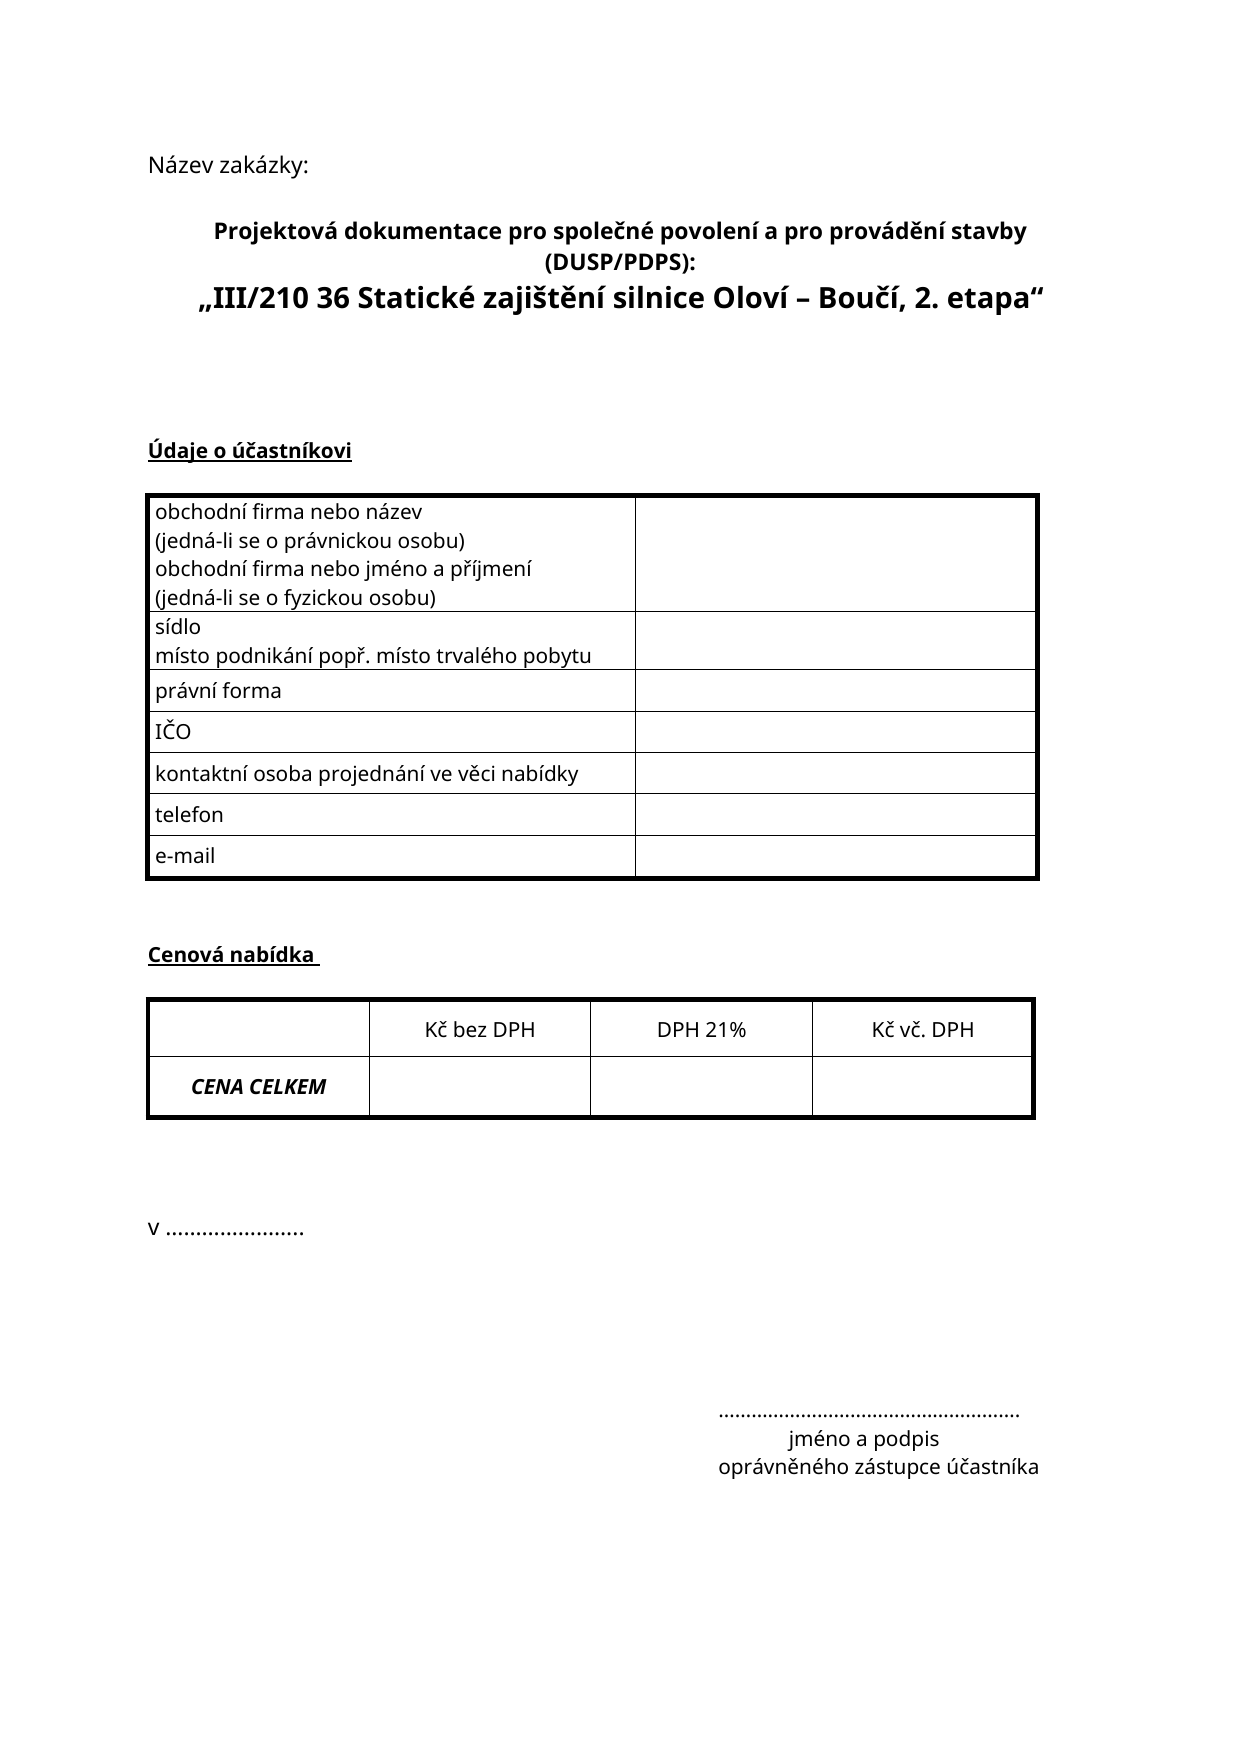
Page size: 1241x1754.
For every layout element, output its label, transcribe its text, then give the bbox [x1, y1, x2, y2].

table_cell [636, 712, 1035, 752]
table_header obchodní firma nebo název (jedná-li se o právnickou osobu) obchodní firma nebo jméno a příjmení (jedná-li se o fyzickou osobu) [150, 498, 635, 611]
text Název zakázky: [148, 149, 1092, 181]
table_cell [636, 836, 1035, 876]
table_header Kč bez DPH [370, 1002, 590, 1056]
table_cell sídlo místo podnikání popř. místo trvalého pobytu [150, 612, 635, 669]
table_cell [636, 612, 1035, 669]
text v ………………….. [148, 1211, 1092, 1242]
table_header Kč vč. DPH [813, 1002, 1031, 1056]
table_header [636, 498, 1035, 611]
table_header DPH 21% [591, 1002, 812, 1056]
table_cell [370, 1057, 590, 1115]
subtitle Cenová nabídka [148, 940, 1092, 969]
table_cell [636, 794, 1035, 834]
table_cell telefon [150, 794, 635, 834]
table_cell [591, 1057, 812, 1115]
table_cell [636, 670, 1035, 711]
table_cell právní forma [150, 670, 635, 711]
text Projektová dokumentace pro společné povolení a pro provádění stavby (DUSP/PDPS): [148, 215, 1092, 277]
table_cell [813, 1057, 1031, 1115]
table_cell [636, 753, 1035, 793]
table_cell e-mail [150, 836, 635, 876]
text ………………………………………………. [664, 1396, 1092, 1424]
text oprávněného zástupce účastníka [590, 1452, 1092, 1481]
table_cell CENA CELKEM [150, 1057, 369, 1115]
subtitle Údaje o účastníkovi [148, 436, 1092, 464]
table_cell kontaktní osoba projednání ve věci nabídky [150, 753, 635, 793]
text jméno a podpis [590, 1424, 1092, 1452]
table_cell IČO [150, 712, 635, 752]
table_header [150, 1002, 369, 1056]
text „III/210 36 Statické zajištění silnice Oloví – Boučí, 2. etapa“ [148, 277, 1092, 317]
